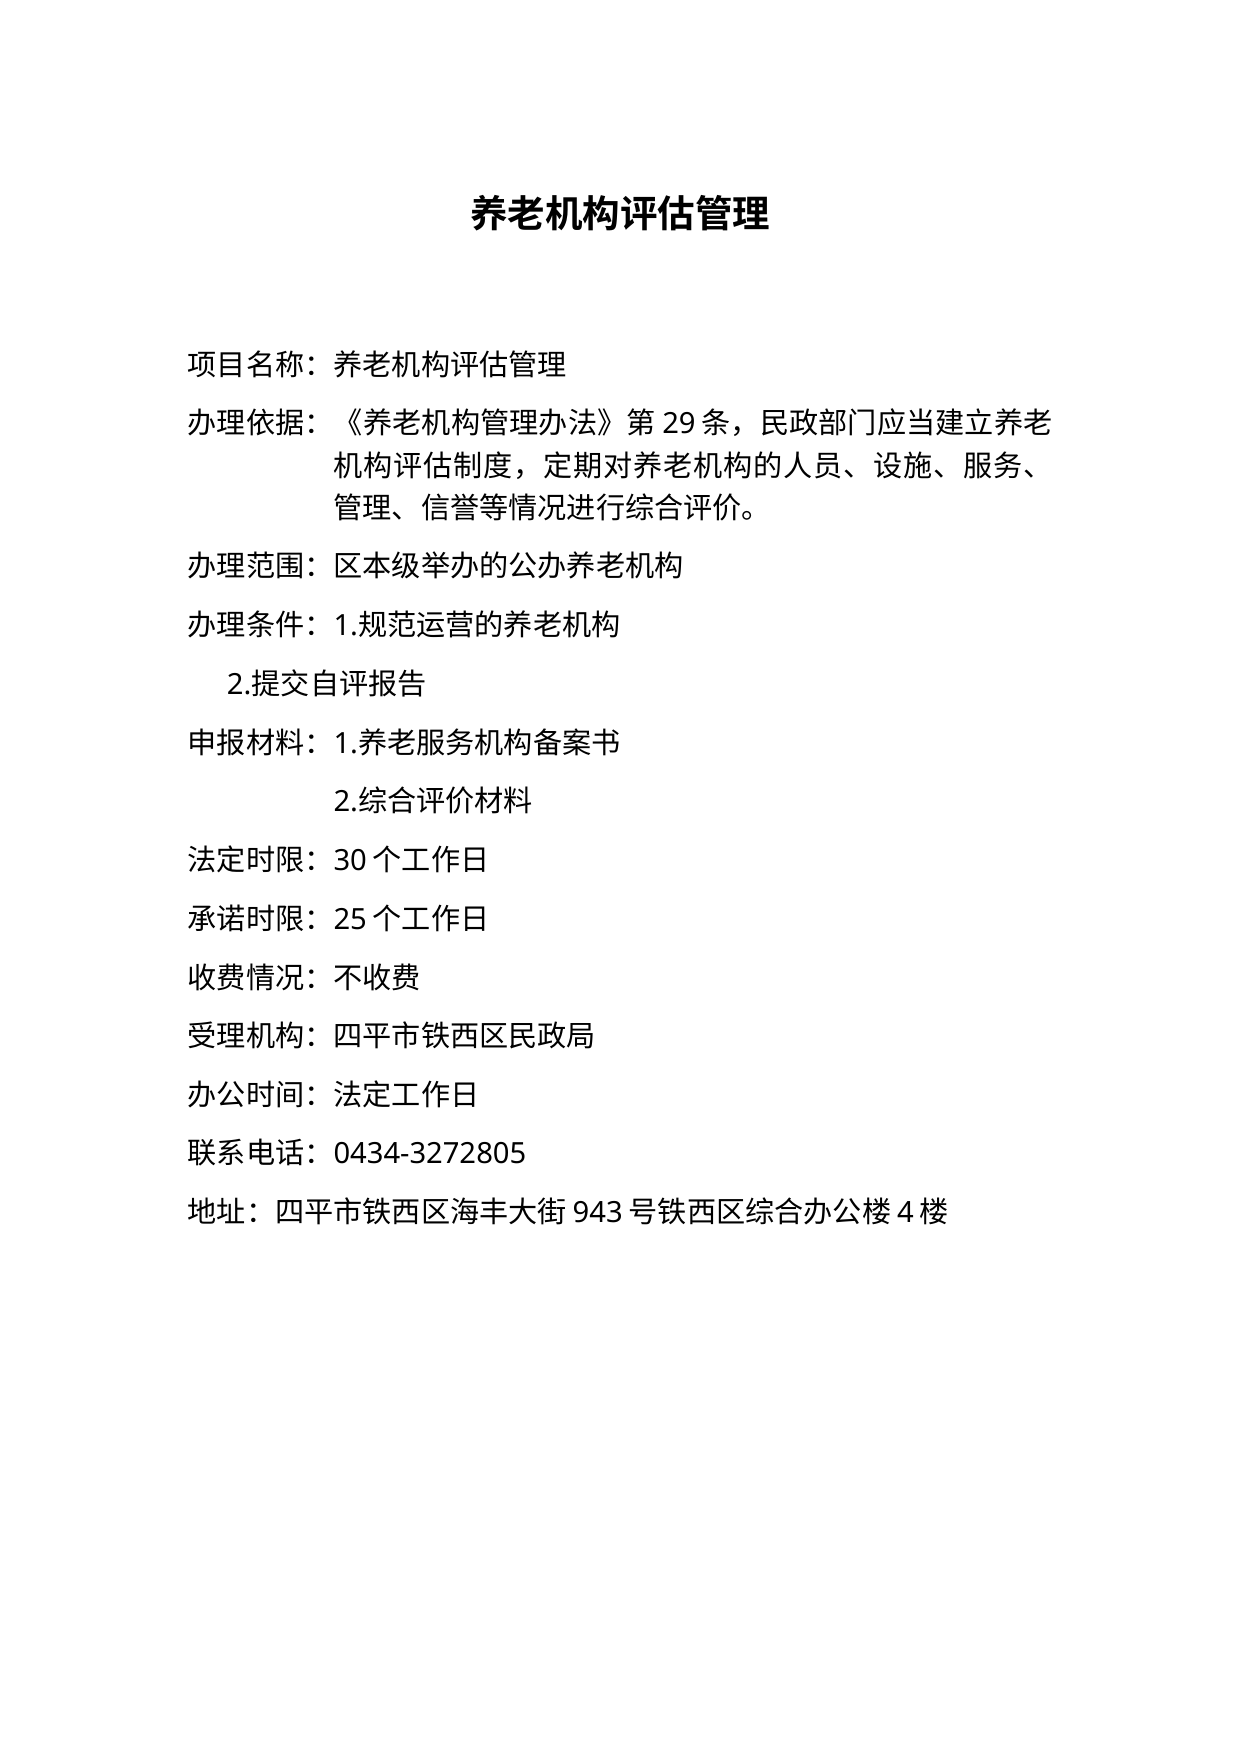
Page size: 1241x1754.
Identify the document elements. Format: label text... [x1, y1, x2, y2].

text 收费情况：不收费 [187, 954, 1053, 996]
text 2.综合评价材料 [187, 778, 1053, 820]
text 项目名称：养老机构评估管理 [187, 341, 1053, 383]
text 联系电话：0434-3272805 [187, 1130, 1053, 1172]
text 承诺时限：25个工作日 [187, 895, 1053, 938]
text 地址：四平市铁西区海丰大街943号铁西区综合办公楼4楼 [187, 1189, 1053, 1231]
text 2.提交自评报告 [151, 660, 1053, 703]
text 办理依据：《养老机构管理办法》第29条，民政部门应当建立养老机构评估制度，定期对养老机构的人员、设施、服务、管理、信誉等情况进行综合评价。 [187, 400, 1053, 527]
text 办理条件：1.规范运营的养老机构 [187, 602, 1053, 644]
text 受理机构：四平市铁西区民政局 [187, 1013, 1053, 1055]
text 养老机构评估管理 [187, 178, 1053, 243]
text 法定时限：30个工作日 [187, 837, 1053, 879]
text 办公时间：法定工作日 [187, 1071, 1053, 1114]
text 申报材料：1.养老服务机构备案书 [187, 719, 1053, 762]
text 办理范围：区本级举办的公办养老机构 [187, 543, 1053, 585]
